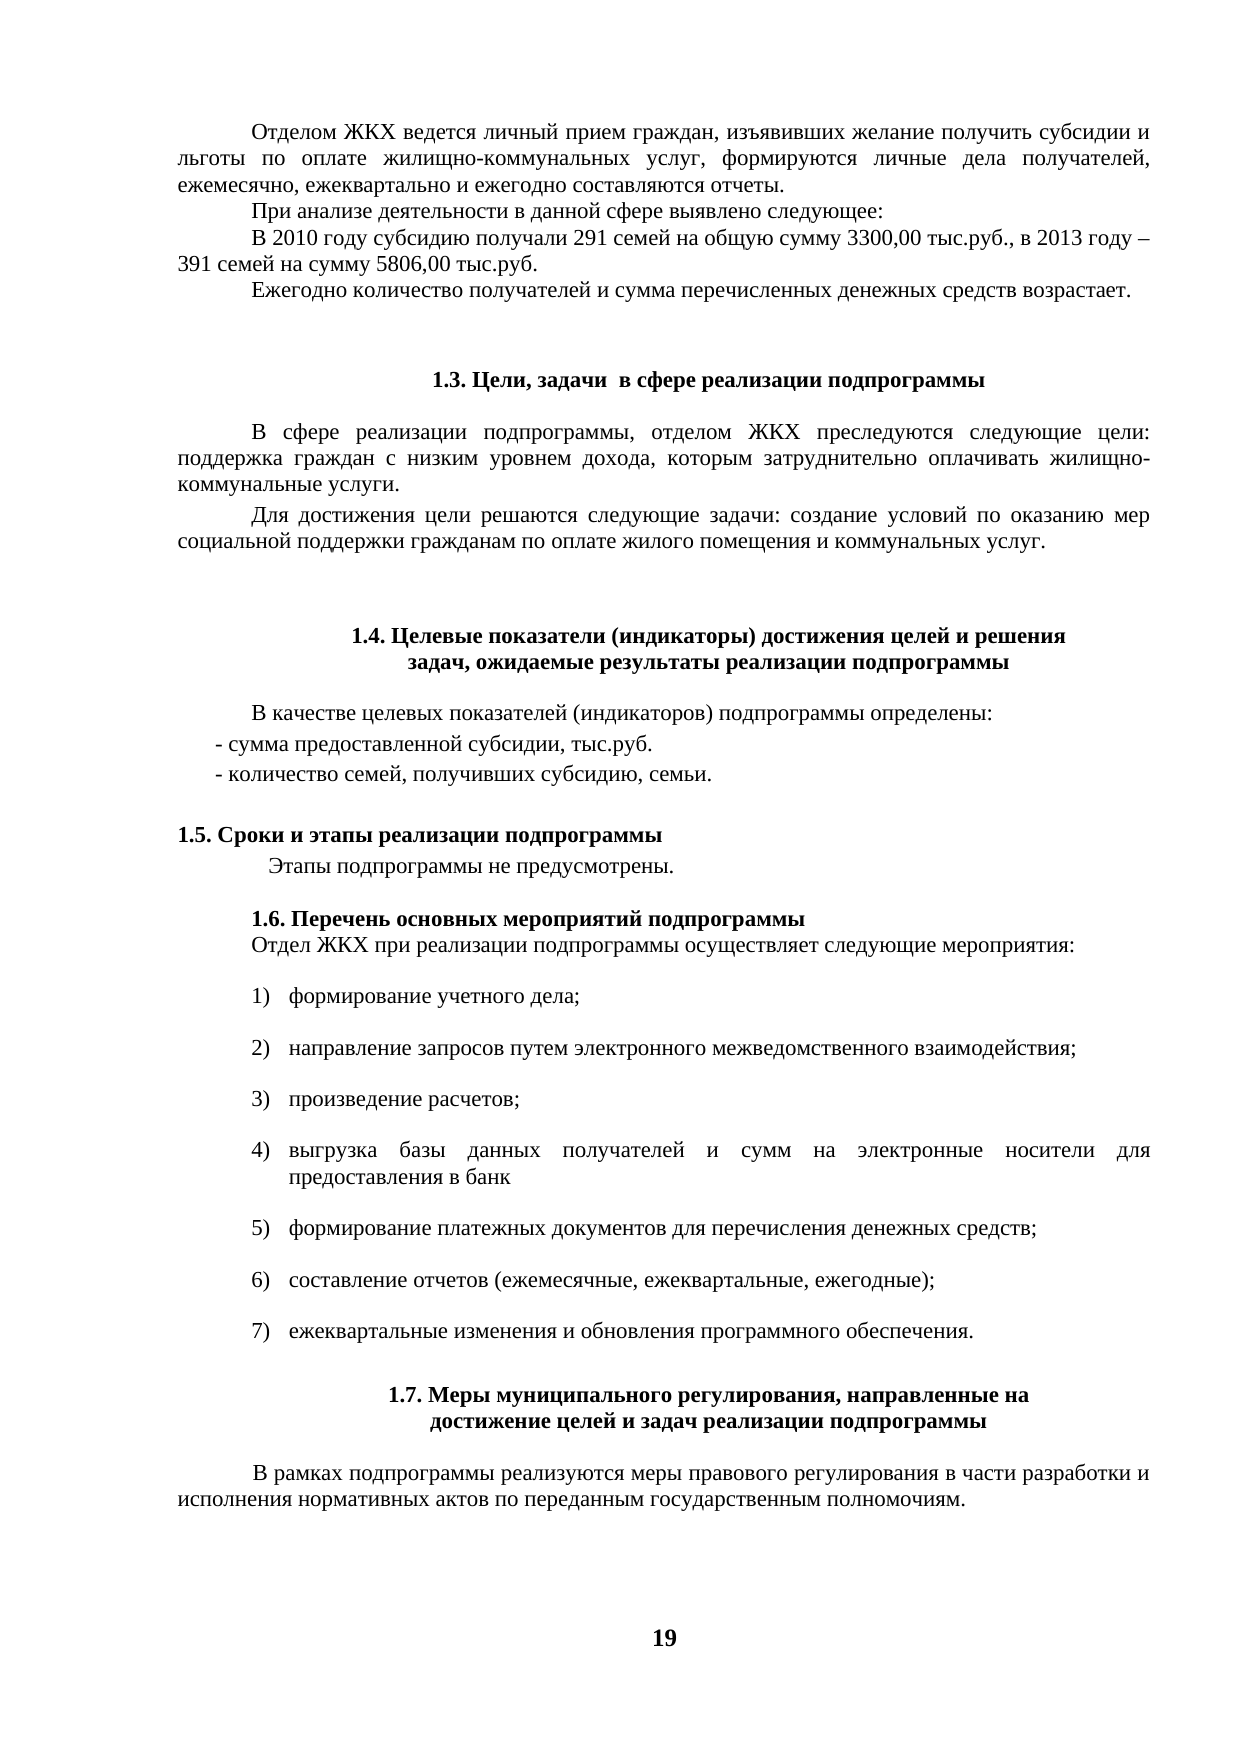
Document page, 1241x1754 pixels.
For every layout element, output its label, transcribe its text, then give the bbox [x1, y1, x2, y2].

text Ежегодно количество получателей и сумма перечисленных денежных средств возрастает. [177, 276, 1152, 303]
text В сфере реализации подпрограммы, отделом ЖКХ преследуются следующие цели: поддержка граждан с низким уровнем дохода, которым затруднительно оплачивать жилищно-коммунальные услуги. [177, 418, 1152, 497]
text 1.7. Меры муниципального регулирования, направленные на достижение целей и задач реализации подпрограммы [340, 1381, 1078, 1433]
list произведение расчетов; [251, 1085, 1152, 1112]
text В качестве целевых показателей (индикаторов) подпрограммы определены: [177, 699, 1152, 726]
list направление запросов путем электронного межведомственного взаимодействия; [251, 1034, 1152, 1060]
text 1.4. Целевые показатели (индикаторы) достижения целей и решения задач, ожидаемые результаты реализации подпрограммы [340, 622, 1078, 674]
text В 2010 году субсидию получали 291 семей на общую сумму 3300,00 тыс.руб., в 2013 году – 391 семей на сумму 5806,00 тыс.руб. [177, 223, 1152, 276]
list формирование учетного дела; [251, 982, 1152, 1009]
text 1.6. Перечень основных мероприятий подпрограммы [177, 905, 1152, 931]
text Этапы подпрограммы не предусмотрены. [177, 852, 1152, 878]
text - сумма предоставленной субсидии, тыс.руб. [215, 730, 1152, 756]
list выгрузка базы данных получателей и сумм на электронные носители для предоставления в банк [251, 1137, 1152, 1189]
text 1.3. Цели, задачи в сфере реализации подпрограммы [340, 366, 1078, 393]
text Для достижения цели решаются следующие задачи: создание условий по оказанию мер социальной поддержки гражданам по оплате жилого помещения и коммунальных услуг. [177, 501, 1152, 554]
text Отдел ЖКХ при реализации подпрограммы осуществляет следующие мероприятия: [177, 931, 1152, 957]
text 1.5. Сроки и этапы реализации подпрограммы [177, 822, 1152, 848]
list составление отчетов (ежемесячные, ежеквартальные, ежегодные); [251, 1266, 1152, 1292]
list ежеквартальные изменения и обновления программного обеспечения. [251, 1317, 1152, 1343]
text В рамках подпрограммы реализуются меры правового регулирования в части разработки и исполнения нормативных актов по переданным государственным полномочиям. [177, 1458, 1152, 1511]
text - количество семей, получивших субсидию, семьи. [215, 761, 1152, 787]
list формирование платежных документов для перечисления денежных средств; [251, 1214, 1152, 1241]
text При анализе деятельности в данной сфере выявлено следующее: [177, 197, 1152, 223]
text Отделом ЖКХ ведется личный прием граждан, изъявивших желание получить субсидии и льготы по оплате жилищно-коммунальных услуг, формируются личные дела получателей, ежемесячно, ежеквартально и ежегодно составляются отчеты. [177, 118, 1152, 197]
